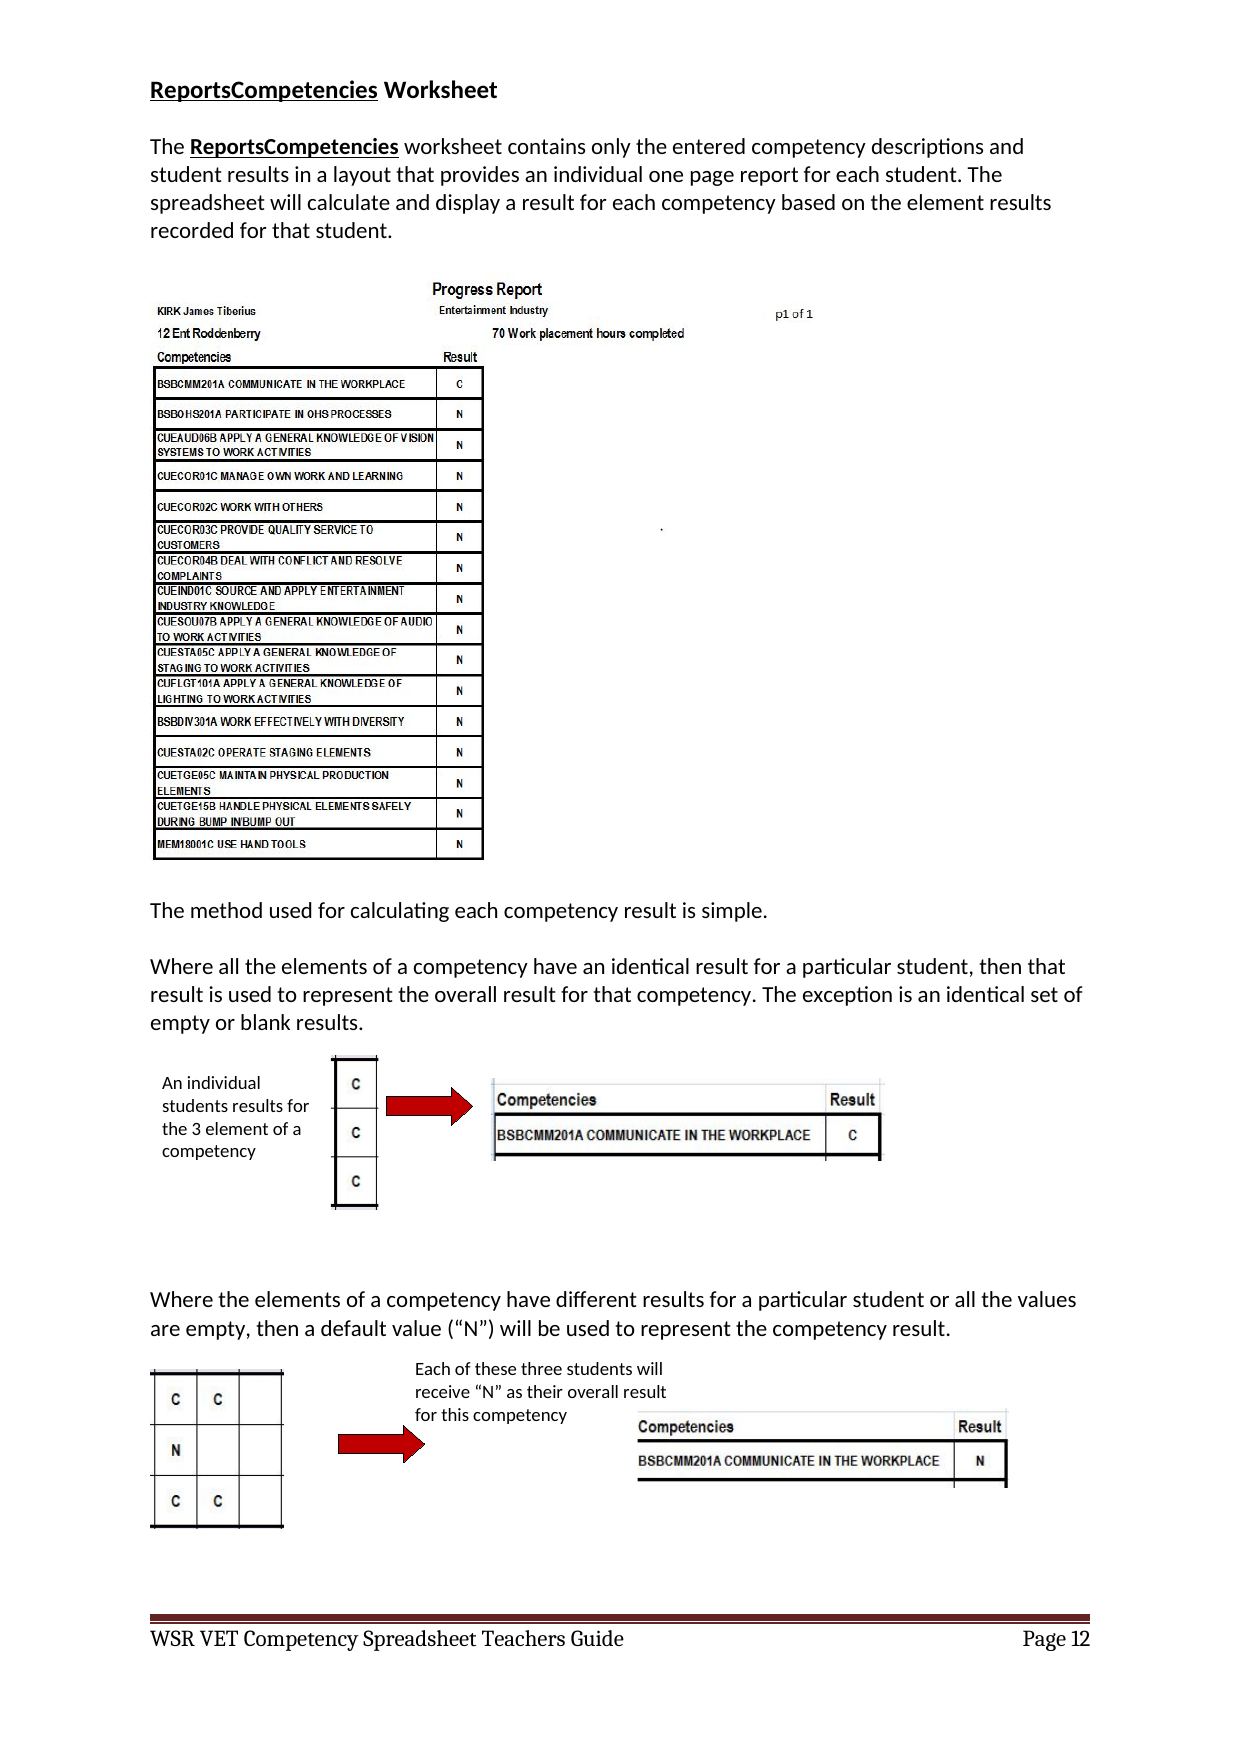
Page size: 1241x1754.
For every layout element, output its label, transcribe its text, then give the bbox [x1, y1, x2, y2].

picture [490, 1078, 885, 1161]
picture [150, 1369, 284, 1529]
picture [330, 1055, 379, 1210]
text Where the elements of a competency have different results for a particular student or all the values are empty, then a default value (“N”) will be used to represent the competency result. [150, 1286, 1090, 1342]
text Where all the elements of a competency have an identical result for a particular student, then that result is used to represent the overall result for that competency. The exception is an identical set of empty or blank results. [150, 952, 1090, 1036]
picture [150, 272, 824, 868]
text ReportsCompetencies Worksheet [150, 74, 1090, 104]
text The ReportsCompetencies worksheet contains only the entered competency descriptions and student results in a layout that provides an individual one page report for each student. The spreadsheet will calculate and display a result for each competency based on the element results recorded for that student. [150, 132, 1090, 244]
text The method used for calculating each competency result is simple. [150, 896, 1090, 924]
picture [637, 1408, 1009, 1488]
